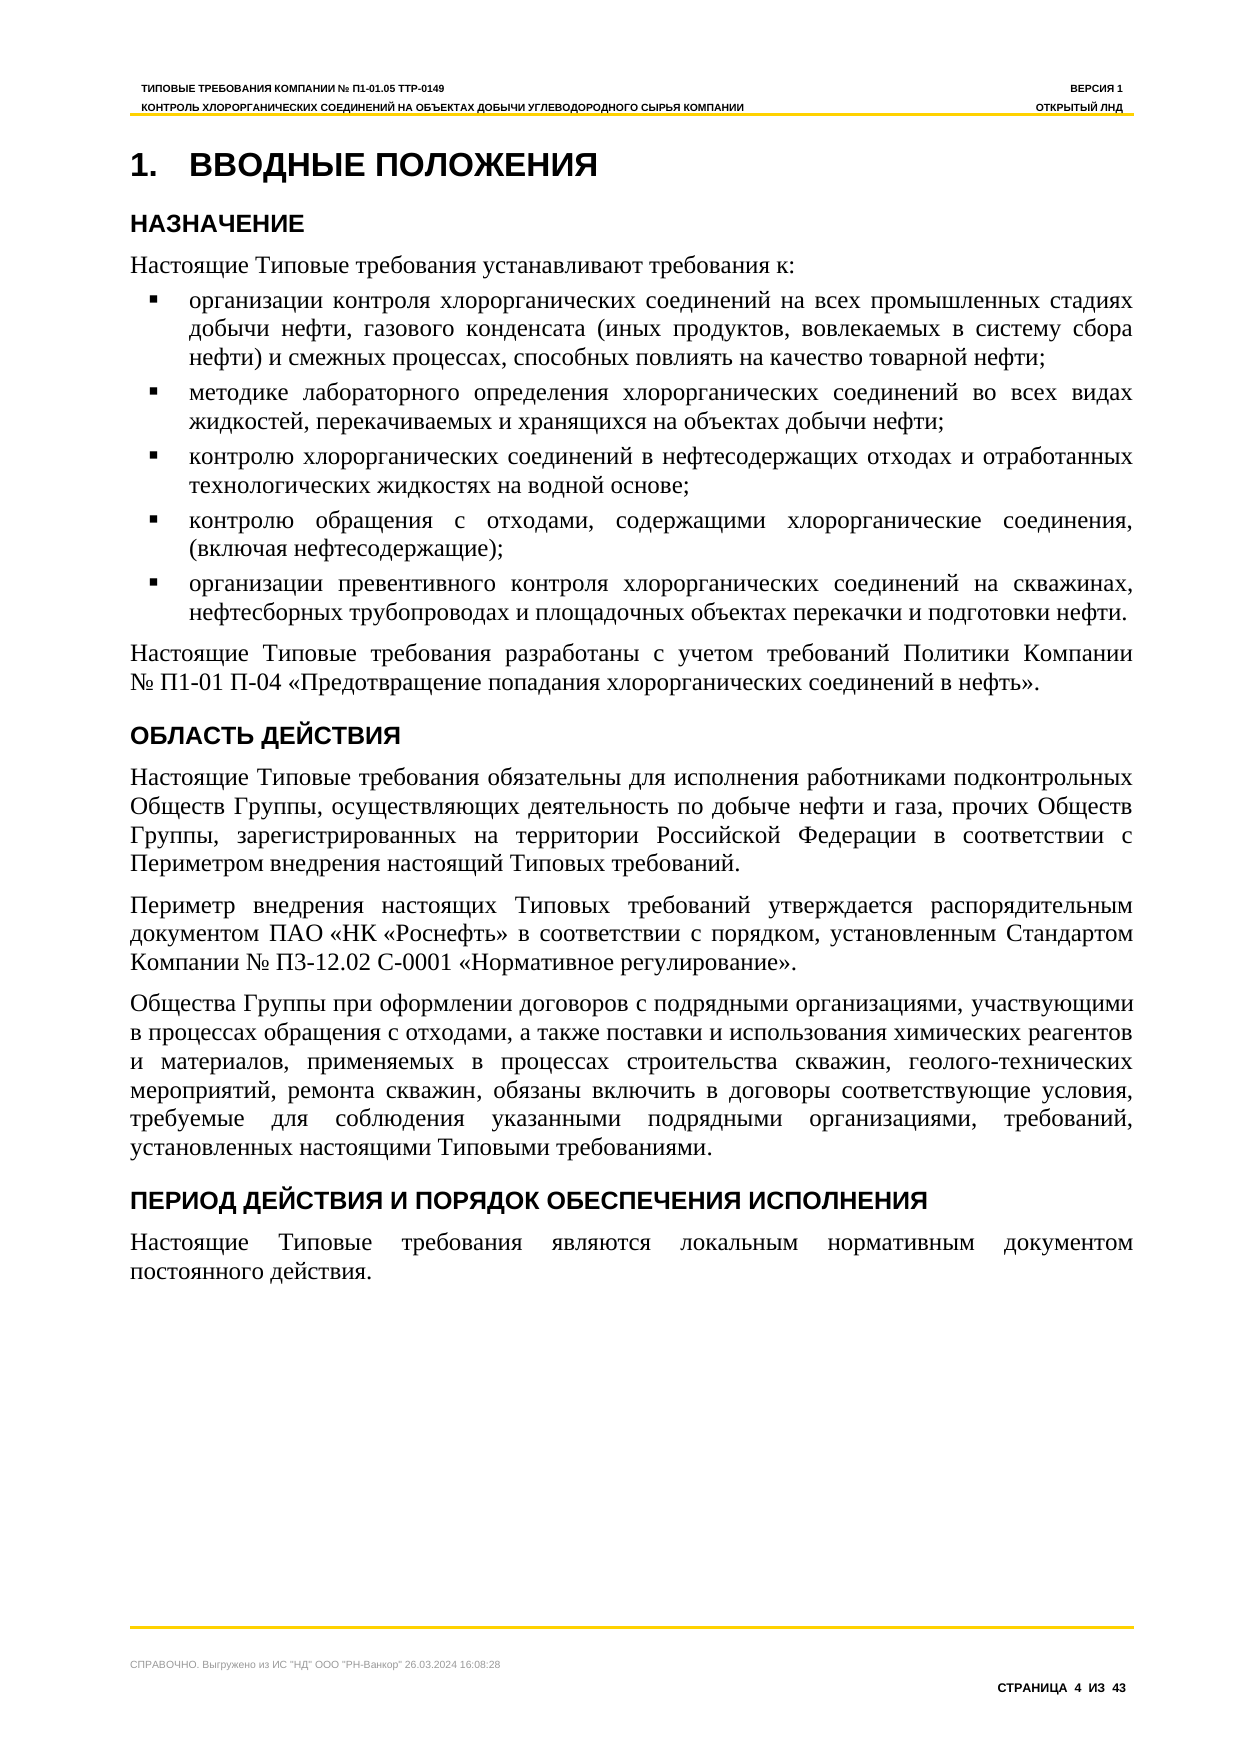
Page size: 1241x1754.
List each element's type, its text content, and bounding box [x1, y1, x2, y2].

text НАЗНАЧЕНИЕ [130, 208, 1134, 237]
list организации контроля хлорорганических соединений на всех промышленных стадиях добычи нефти, газового конденсата (иных продуктов, вовлекаемых в систему сбора нефти) и смежных процессах, способных повлиять на качество товарной нефти; [148, 285, 1134, 371]
text Периметр внедрения настоящих Типовых требований утверждается распорядительным документом ПАО «НК «Роснефть» в соответствии с порядком, установленным Стандартом Компании № П3-12.02 С-0001 «Нормативное регулирование». [130, 890, 1134, 976]
list методике лабораторного определения хлорорганических соединений во всех видах жидкостей, перекачиваемых и хранящихся на объектах добычи нефти; [148, 377, 1134, 435]
list контролю хлорорганических соединений в нефтесодержащих отходах и отработанных технологических жидкостях на водной основе; [148, 441, 1134, 498]
list ВВОДНЫЕ ПОЛОЖЕНИЯ [130, 145, 1134, 183]
text Настоящие Типовые требования устанавливают требования к: [130, 250, 1134, 278]
text Настоящие Типовые требования разработаны с учетом требований Политики Компании № П1-01 П-04 «Предотвращение попадания хлорорганических соединений в нефть». [130, 638, 1134, 696]
text Настоящие Типовые требования являются локальным нормативным документом постоянного действия. [130, 1227, 1134, 1285]
text Общества Группы при оформлении договоров с подрядными организациями, участвующими в процессах обращения с отходами, а также поставки и использования химических реагентов и материалов, применяемых в процессах строительства скважин, геолого-технических мероприятий, ремонта скважин, обязаны включить в договоры соответствующие условия, требуемые для соблюдения указанными подрядными организациями, требований, установленных настоящими Типовыми требованиями. [130, 988, 1134, 1161]
text ПЕРИОД ДЕЙСТВИЯ И ПОРЯДОК ОБЕСПЕЧЕНИЯ ИСПОЛНЕНИЯ [130, 1186, 1134, 1215]
text Настоящие Типовые требования обязательны для исполнения работниками подконтрольных Обществ Группы, осуществляющих деятельность по добыче нефти и газа, прочих Обществ Группы, зарегистрированных на территории Российской Федерации в соответствии с Периметром внедрения настоящий Типовых требований. [130, 762, 1134, 877]
list организации превентивного контроля хлорорганических соединений на скважинах, нефтесборных трубопроводах и площадочных объектах перекачки и подготовки нефти. [148, 568, 1134, 626]
list контролю обращения с отходами, содержащими хлорорганические соединения, (включая нефтесодержащие); [148, 505, 1134, 562]
text ОБЛАСТЬ ДЕЙСТВИЯ [130, 721, 1134, 750]
